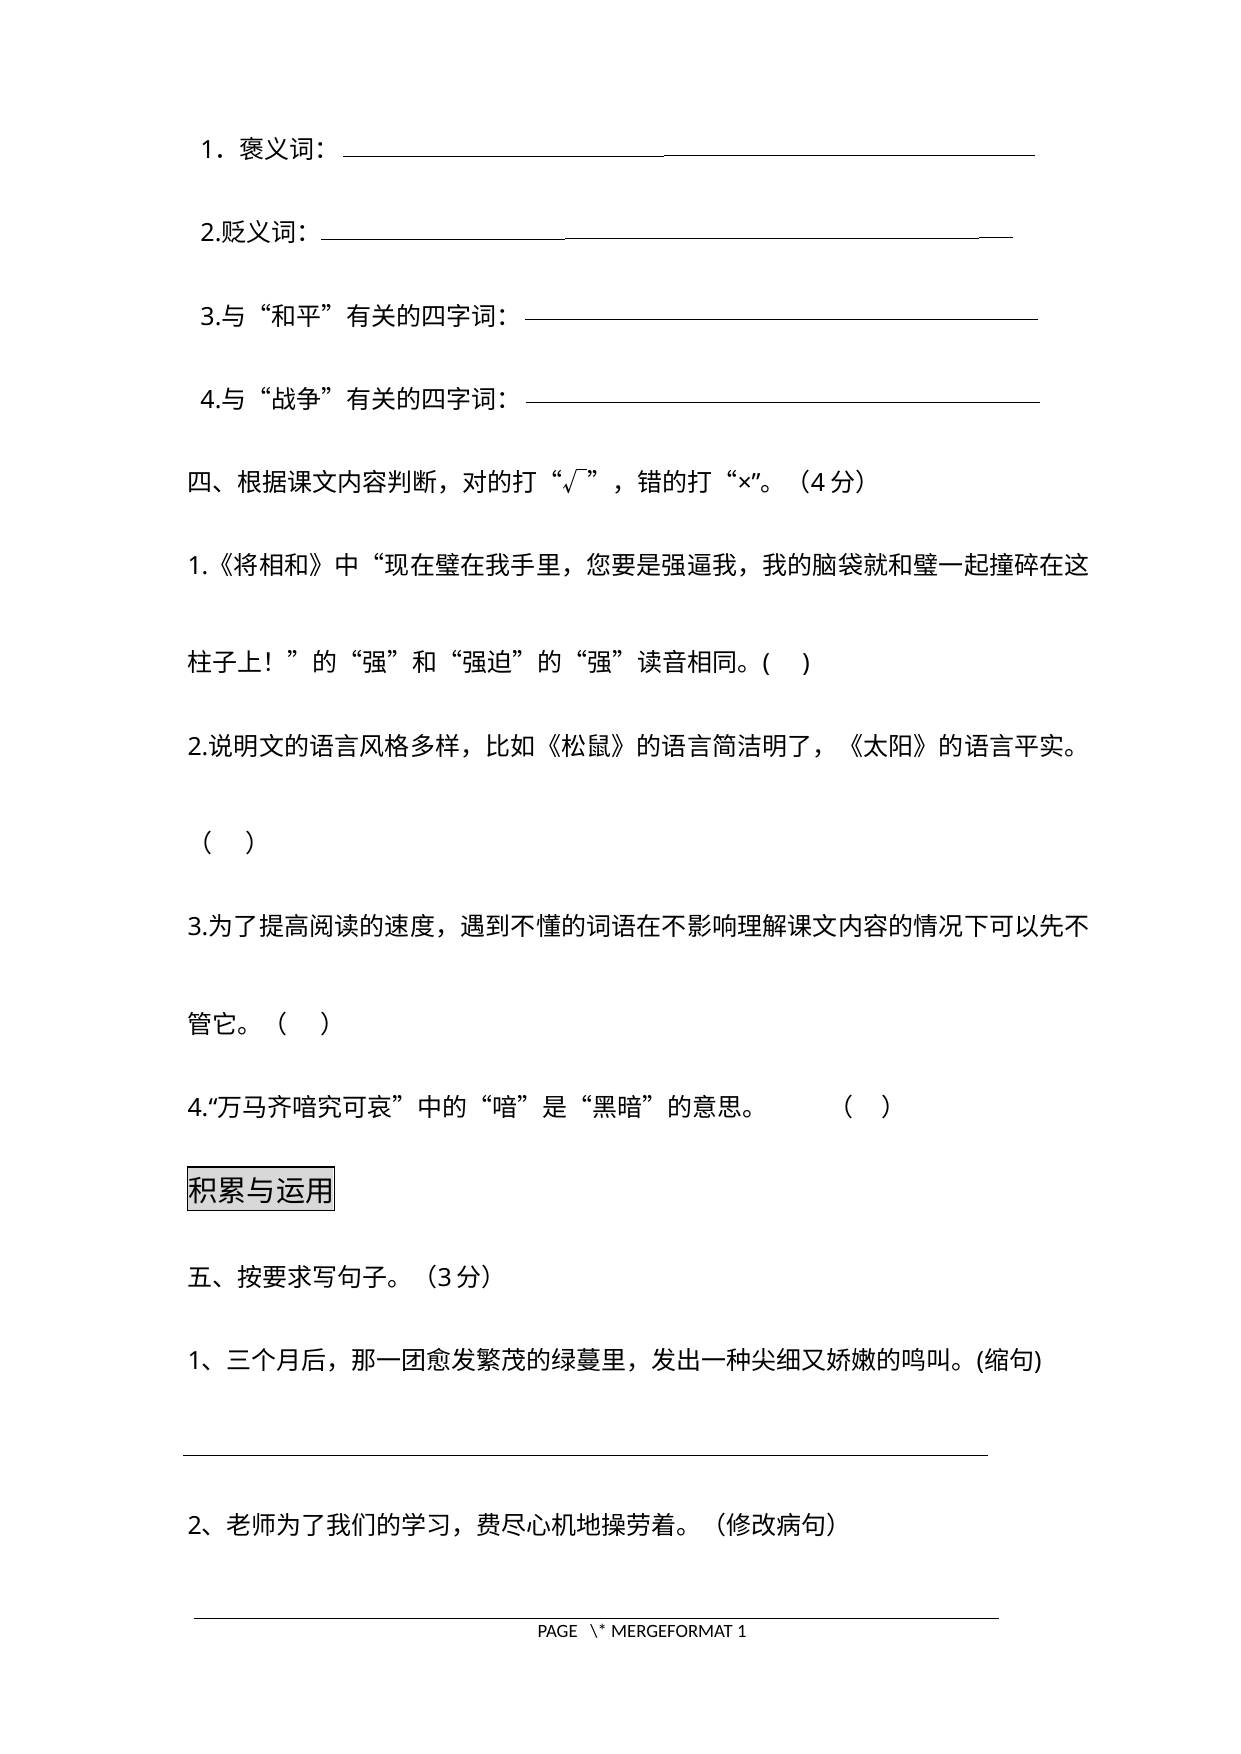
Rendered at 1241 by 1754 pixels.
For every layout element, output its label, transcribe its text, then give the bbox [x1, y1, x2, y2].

text 1.《将相和》中“现在璧在我手里，您要是强逼我，我的脑袋就和璧一起撞碎在这柱子上！”的“强”和“强迫”的“强”读音相同。( ) [187, 531, 1092, 693]
text 3.为了提高阅读的速度，遇到不懂的词语在不影响理解课文内容的情况下可以先不管它。（ ） [187, 892, 1092, 1055]
text 4.“万马齐喑究可哀”中的“喑”是“黑暗”的意思。 （ ） [187, 1073, 1092, 1138]
text 四、根据课文内容判断，对的打“√”，错的打“×”。（4分） [187, 448, 1092, 513]
text 3.与“和平”有关的四字词： [187, 282, 1092, 347]
text 2.说明文的语言风格多样，比如《松鼠》的语言简洁明了，《太阳》的语言平实。 （ ） [187, 712, 1092, 874]
text 2.贬义词： [187, 198, 1092, 263]
text 2、老师为了我们的学习，费尽心机地操劳着。（修改病句） [187, 1491, 1092, 1556]
text 4.与“战争”有关的四字词： [187, 365, 1092, 430]
text 1、三个月后，那一团愈发繁茂的绿蔓里，发出一种尖细又娇嫩的鸣叫。(缩句) [187, 1326, 1092, 1391]
text 五、按要求写句子。（3分） [187, 1243, 1092, 1308]
text 积累与运用 [187, 1156, 1092, 1221]
text 1．褒义词： [187, 115, 1092, 180]
